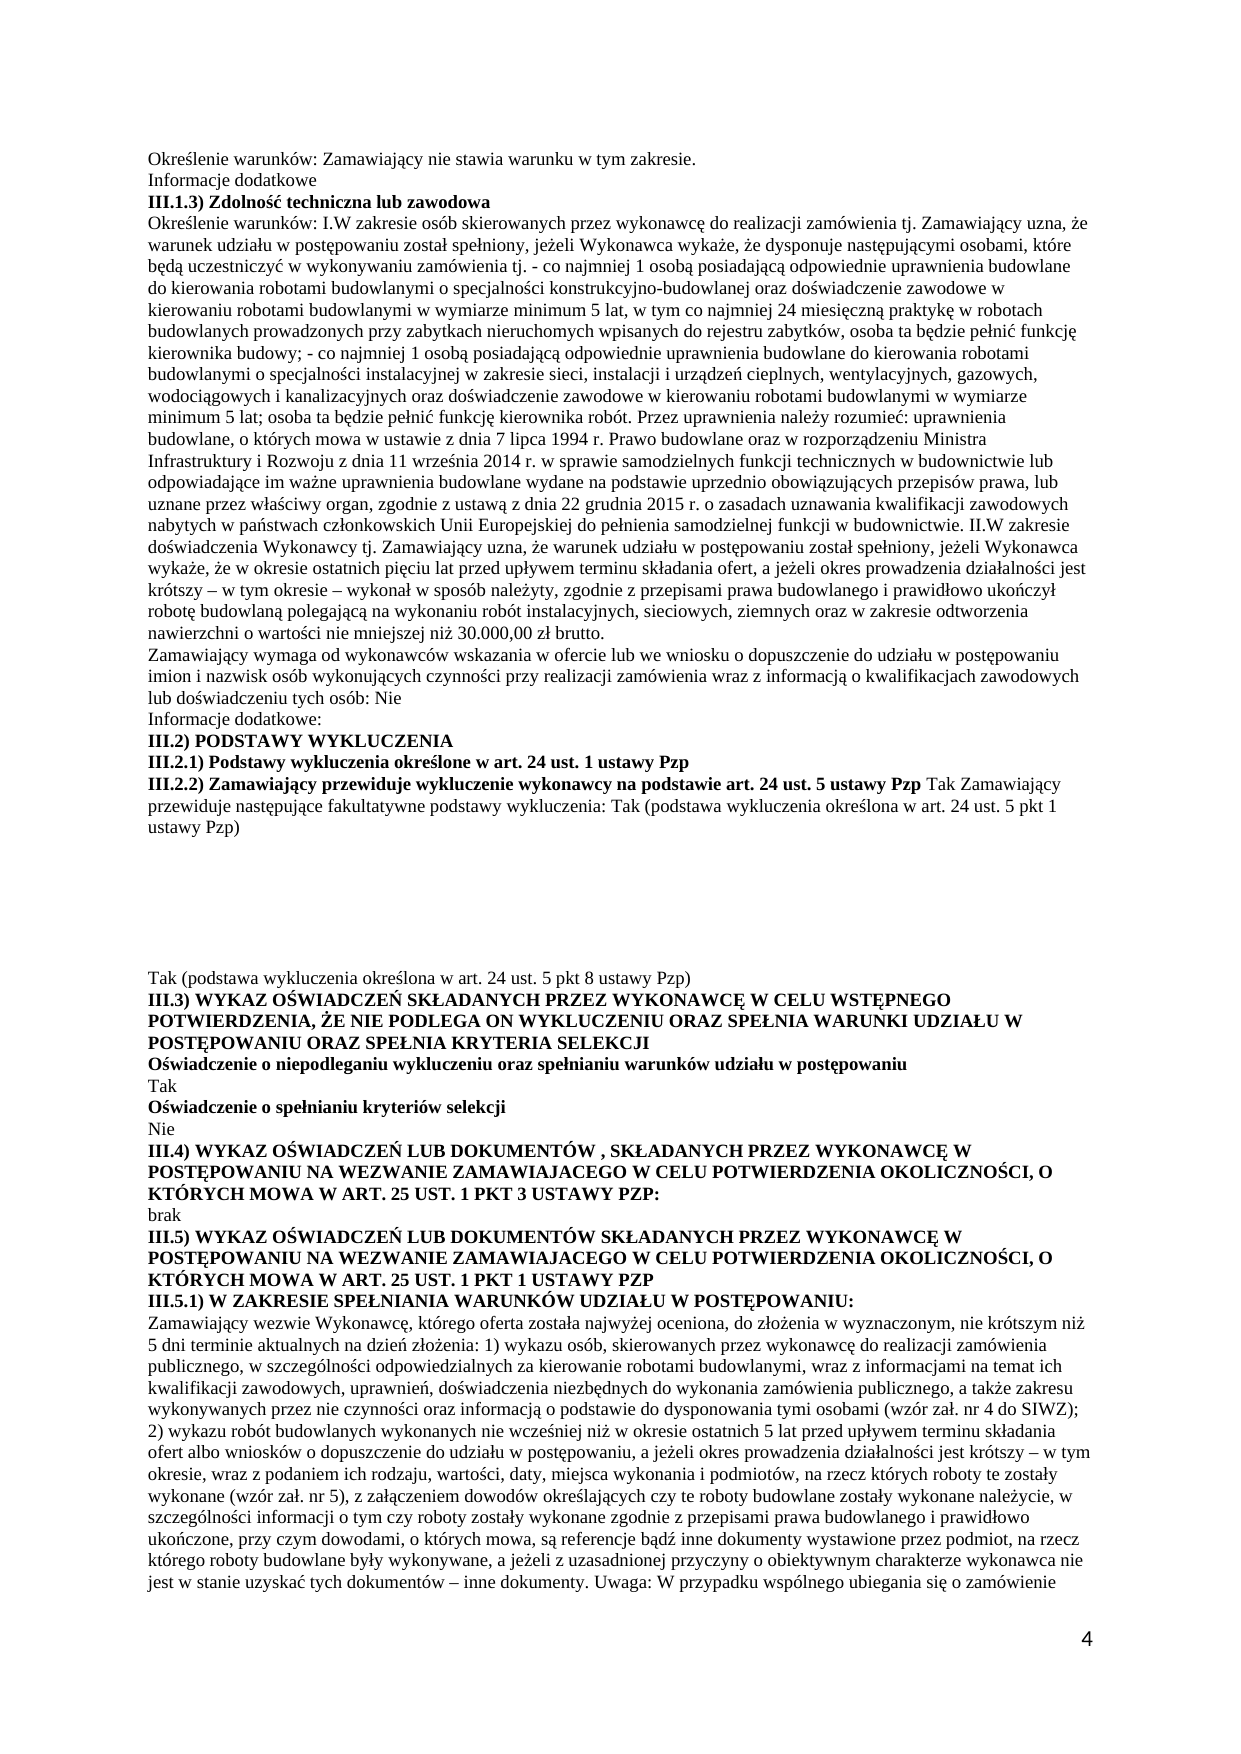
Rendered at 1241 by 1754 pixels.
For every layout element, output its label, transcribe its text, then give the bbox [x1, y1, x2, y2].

text Oświadczenie o niepodleganiu wykluczeniu oraz spełnianiu warunków udziału w postępowaniu Tak Oświadczenie o spełnianiu kryteriów selekcji Nie [148, 1053, 1093, 1139]
text III.5) WYKAZ OŚWIADCZEŃ LUB DOKUMENTÓW SKŁADANYCH PRZEZ WYKONAWCĘ W POSTĘPOWANIU NA WEZWANIE ZAMAWIAJACEGO W CELU POTWIERDZENIA OKOLICZNOŚCI, O KTÓRYCH MOWA W ART. 25 UST. 1 PKT 1 USTAWY PZP [148, 1226, 1093, 1290]
text III.3) WYKAZ OŚWIADCZEŃ SKŁADANYCH PRZEZ WYKONAWCĘ W CELU WSTĘPNEGO POTWIERDZENIA, ŻE NIE PODLEGA ON WYKLUCZENIU ORAZ SPEŁNIA WARUNKI UDZIAŁU W POSTĘPOWANIU ORAZ SPEŁNIA KRYTERIA SELEKCJI [148, 988, 1093, 1053]
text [148, 1290, 1093, 1592]
text brak [148, 1204, 1093, 1226]
text III.2) PODSTAWY WYKLUCZENIA [148, 730, 1093, 751]
text III.4) WYKAZ OŚWIADCZEŃ LUB DOKUMENTÓW , SKŁADANYCH PRZEZ WYKONAWCĘ W POSTĘPOWANIU NA WEZWANIE ZAMAWIAJACEGO W CELU POTWIERDZENIA OKOLICZNOŚCI, O KTÓRYCH MOWA W ART. 25 UST. 1 PKT 3 USTAWY PZP: [148, 1139, 1093, 1204]
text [148, 148, 1093, 730]
text III.2.1) Podstawy wykluczenia określone w art. 24 ust. 1 ustawy Pzp III.2.2) Zamawiający przewiduje wykluczenie wykonawcy na podstawie art. 24 ust. 5 ustawy Pzp Tak Zamawiający przewiduje następujące fakultatywne podstawy wykluczenia: Tak (podstawa wykluczenia określona w art. 24 ust. 5 pkt 1 ustawy Pzp) Tak (podstawa wykluczenia określona w art. 24 ust. 5 pkt 8 ustawy Pzp) [148, 751, 1093, 988]
